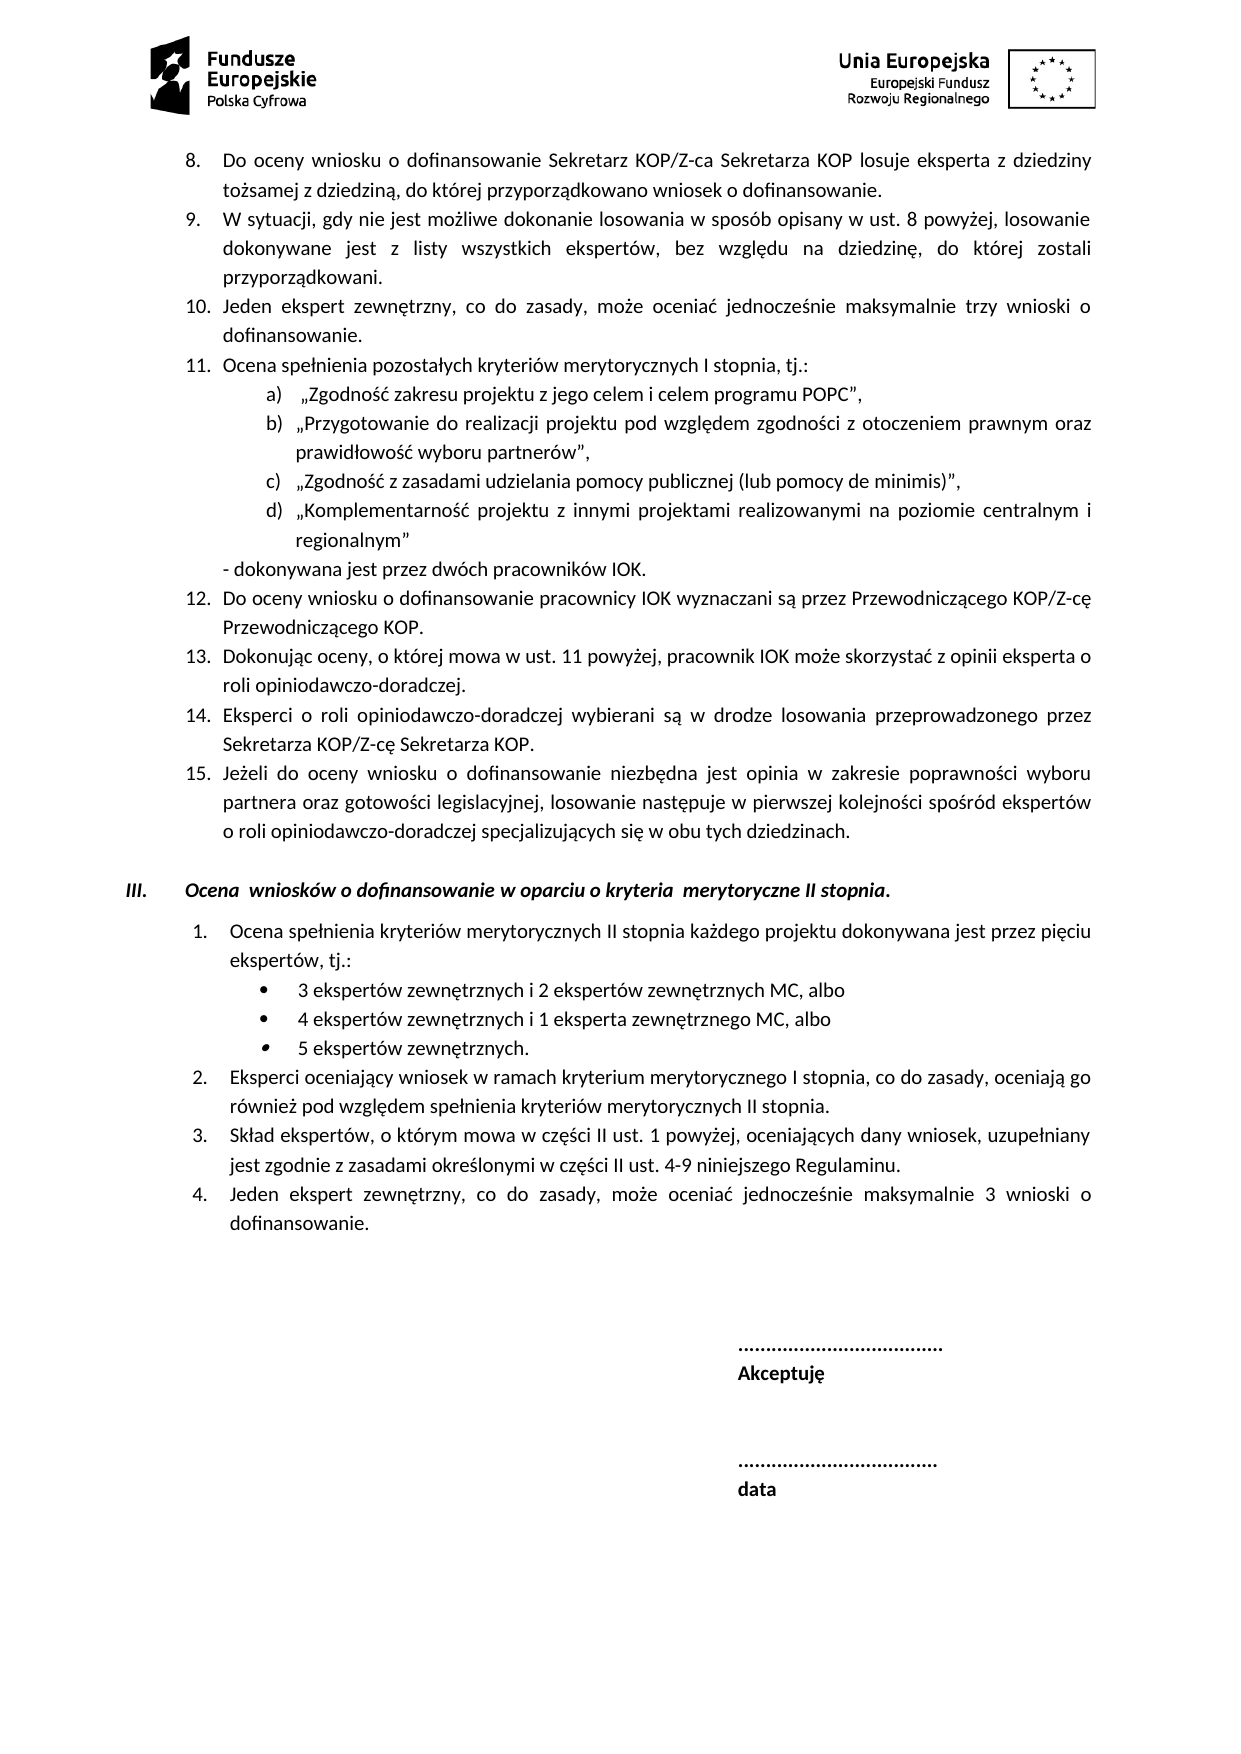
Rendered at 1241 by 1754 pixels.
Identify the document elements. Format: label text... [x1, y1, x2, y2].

list 3 ekspertów zewnętrznych i 2 ekspertów zewnętrznych MC, albo [260, 977, 1093, 1002]
list Jeden ekspert zewnętrzny, co do zasady, może oceniać jednocześnie maksymalnie trzy wnioski o dofinansowanie. [185, 293, 1093, 348]
list W sytuacji, gdy nie jest możliwe dokonanie losowania w sposób opisany w ust. 8 powyżej, losowanie dokonywane jest z listy wszystkich ekspertów, bez względu na dziedzinę, do której zostali przyporządkowani. [185, 206, 1093, 290]
subtitle Ocena wniosków o dofinansowanie w oparciu o kryteria merytoryczne II stopnia. [148, 877, 1093, 902]
list Do oceny wniosku o dofinansowanie pracownicy IOK wyznaczani są przez Przewodniczącego KOP/Z-cę Przewodniczącego KOP. [185, 585, 1093, 640]
list Jeżeli do oceny wniosku o dofinansowanie niezbędna jest opinia w zakresie poprawności wyboru partnera oraz gotowości legislacyjnej, losowanie następuje w pierwszej kolejności spośród ekspertów o roli opiniodawczo-doradczej specjalizujących się w obu tych dziedzinach. [185, 760, 1093, 844]
text - dokonywana jest przez dwóch pracowników IOK. [223, 556, 1093, 581]
list „Zgodność zakresu projektu z jego celem i celem programu POPC”, [266, 381, 1093, 406]
list „Przygotowanie do realizacji projektu pod względem zgodności z otoczeniem prawnym oraz prawidłowość wyboru partnerów”, [266, 410, 1093, 465]
text .................................... [223, 1447, 1093, 1473]
text ..................................... [223, 1331, 1093, 1356]
list 5 ekspertów zewnętrznych. [260, 1035, 1093, 1061]
text data [148, 1477, 1093, 1502]
list Jeden ekspert zewnętrzny, co do zasady, może oceniać jednocześnie maksymalnie 3 wnioski o dofinansowanie. [192, 1181, 1093, 1236]
list Ocena spełnienia kryteriów merytorycznych II stopnia każdego projektu dokonywana jest przez pięciu ekspertów, tj.: [192, 918, 1093, 973]
text Akceptuję [223, 1360, 1093, 1385]
list „Komplementarność projektu z innymi projektami realizowanymi na poziomie centralnym i regionalnym” [266, 498, 1093, 552]
list Skład ekspertów, o którym mowa w części II ust. 1 powyżej, oceniających dany wniosek, uzupełniany jest zgodnie z zasadami określonymi w części II ust. 4-9 niniejszego Regulaminu. [192, 1123, 1093, 1177]
list Eksperci oceniający wniosek w ramach kryterium merytorycznego I stopnia, co do zasady, oceniają go również pod względem spełnienia kryteriów merytorycznych II stopnia. [192, 1064, 1093, 1119]
list 4 ekspertów zewnętrznych i 1 eksperta zewnętrznego MC, albo [260, 1006, 1093, 1031]
list Eksperci o roli opiniodawczo-doradczej wybierani są w drodze losowania przeprowadzonego przez Sekretarza KOP/Z-cę Sekretarza KOP. [185, 702, 1093, 756]
picture [150, 36, 1096, 115]
list Ocena spełnienia pozostałych kryteriów merytorycznych I stopnia, tj.: [185, 352, 1093, 377]
list Do oceny wniosku o dofinansowanie Sekretarz KOP/Z-ca Sekretarza KOP losuje eksperta z dziedziny tożsamej z dziedziną, do której przyporządkowano wniosek o dofinansowanie. [185, 148, 1093, 202]
list „Zgodność z zasadami udzielania pomocy publicznej (lub pomocy de minimis)”, [266, 468, 1093, 494]
list Dokonując oceny, o której mowa w ust. 11 powyżej, pracownik IOK może skorzystać z opinii eksperta o roli opiniodawczo-doradczej. [185, 643, 1093, 698]
